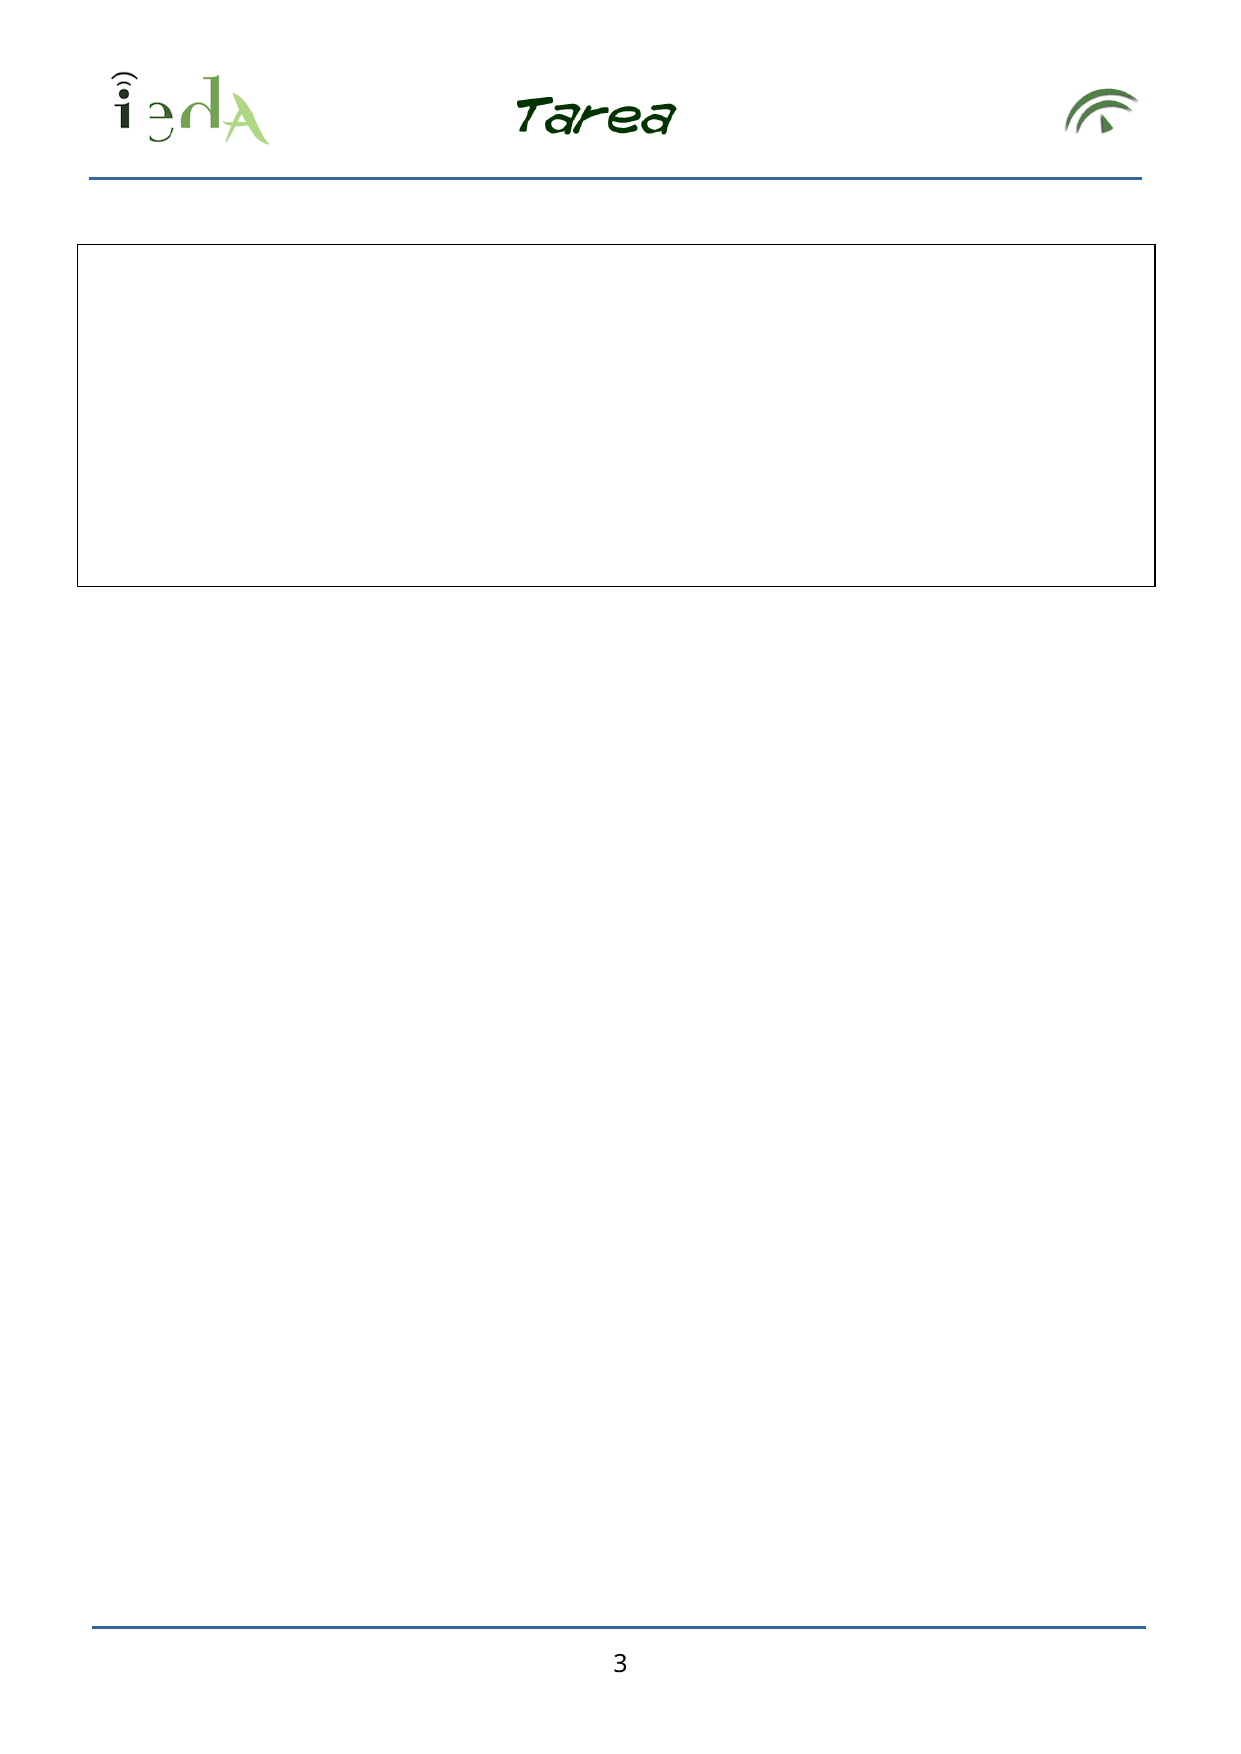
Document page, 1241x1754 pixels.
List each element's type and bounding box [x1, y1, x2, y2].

picture [501, 88, 689, 142]
picture [1063, 88, 1139, 139]
table_cell [78, 245, 1154, 586]
picture [88, 70, 281, 154]
